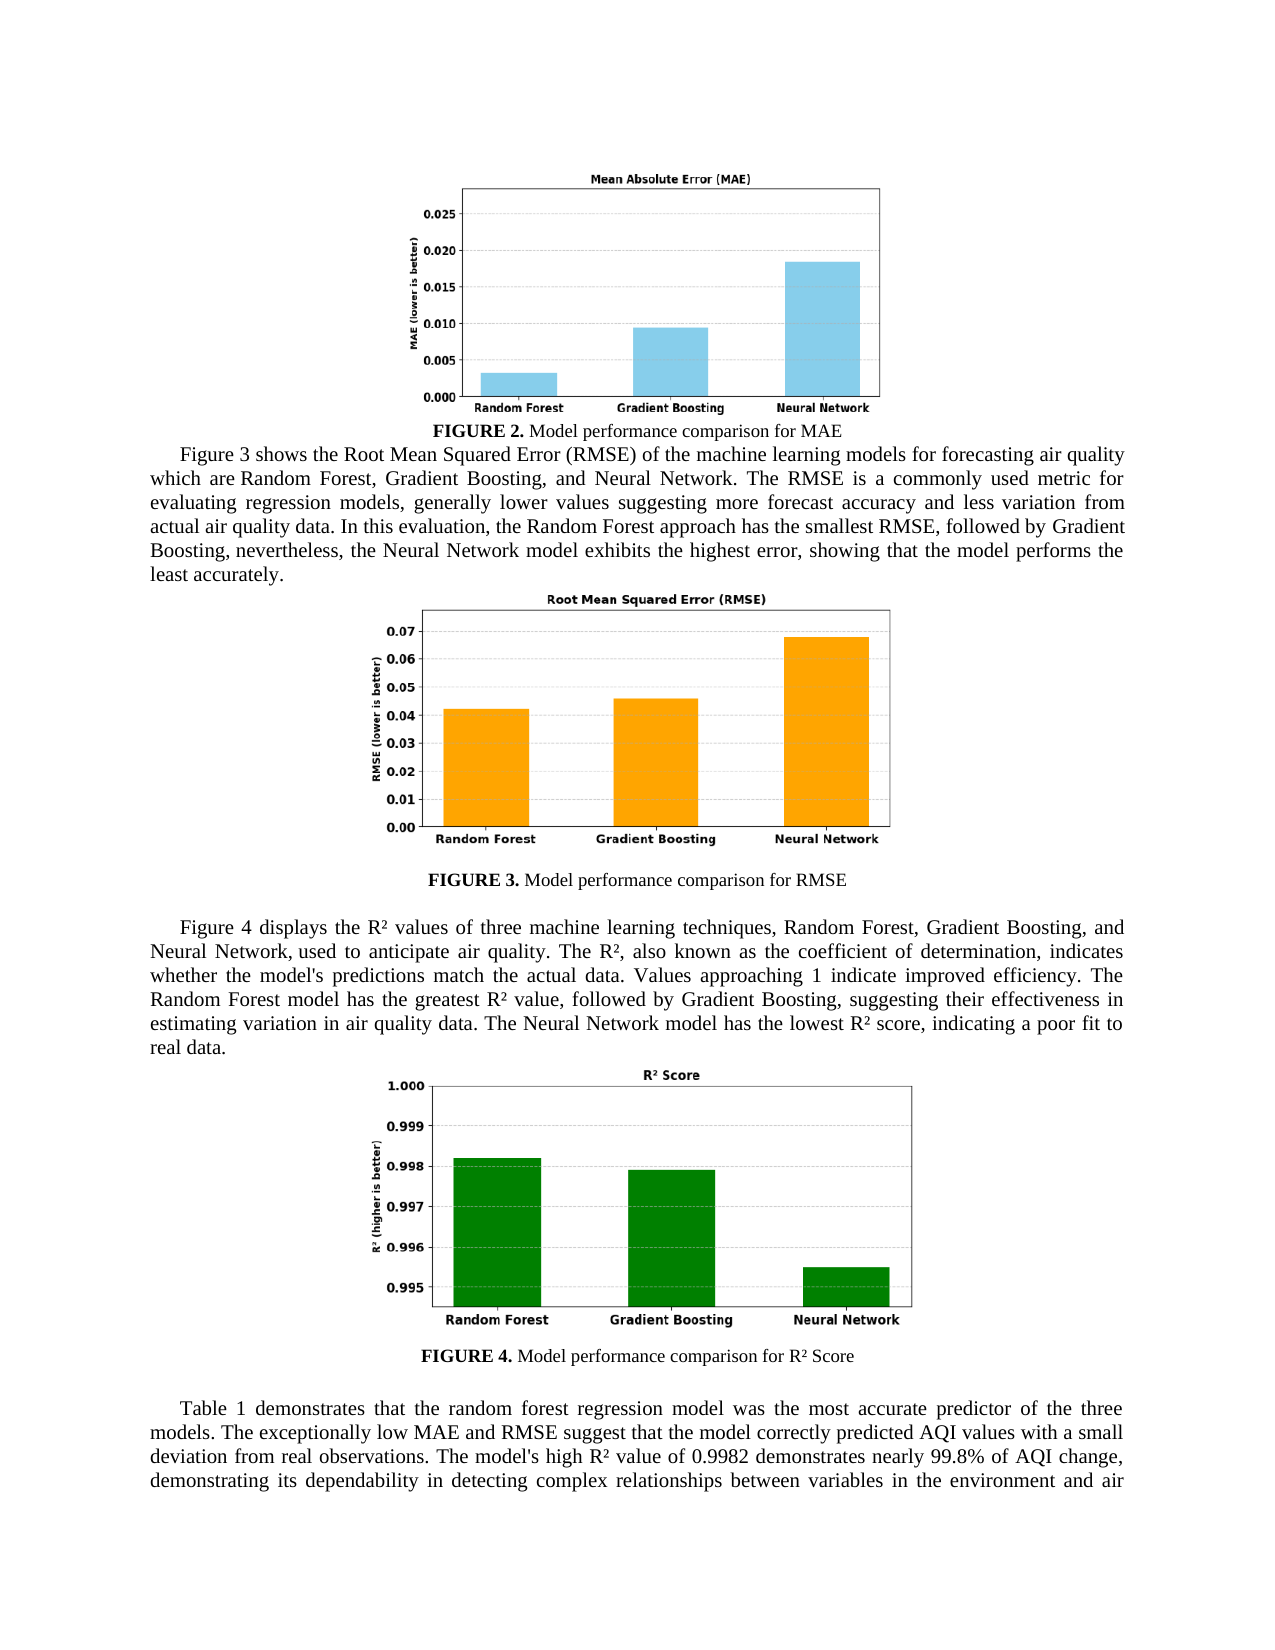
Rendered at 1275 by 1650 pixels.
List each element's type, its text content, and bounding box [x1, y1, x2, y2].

picture [359, 1059, 945, 1333]
picture [353, 586, 922, 857]
text FIGURE 2. Model performance comparison for MAE [150, 420, 1125, 442]
text Figure 4 displays the R² values of three machine learning techniques, Random Forest, Gradient Boosting, and Neural Network, used to anticipate air quality. The R², also known as the coefficient of determination, indicates whether the model's predictions match the actual data. Values approaching 1 indicate improved efficiency. The Random Forest model has the greatest R² value, followed by Gradient Boosting, suggesting their effectiveness in estimating variation in air quality data. The Neural Network model has the lowest R² score, indicating a poor fit to real data. [150, 915, 1125, 1059]
picture [402, 150, 902, 421]
text FIGURE 4. Model performance comparison for R² Score [150, 1345, 1125, 1367]
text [150, 1396, 1125, 1492]
text FIGURE 3. Model performance comparison for RMSE [150, 869, 1125, 891]
text Figure 3 shows the Root Mean Squared Error (RMSE) of the machine learning models for forecasting air quality which are Random Forest, Gradient Boosting, and Neural Network. The RMSE is a commonly used metric for evaluating regression models, generally lower values suggesting more forecast accuracy and less variation from actual air quality data. In this evaluation, the Random Forest approach has the smallest RMSE, followed by Gradient Boosting, nevertheless, the Neural Network model exhibits the highest error, showing that the model performs the least accurately. [150, 442, 1125, 586]
